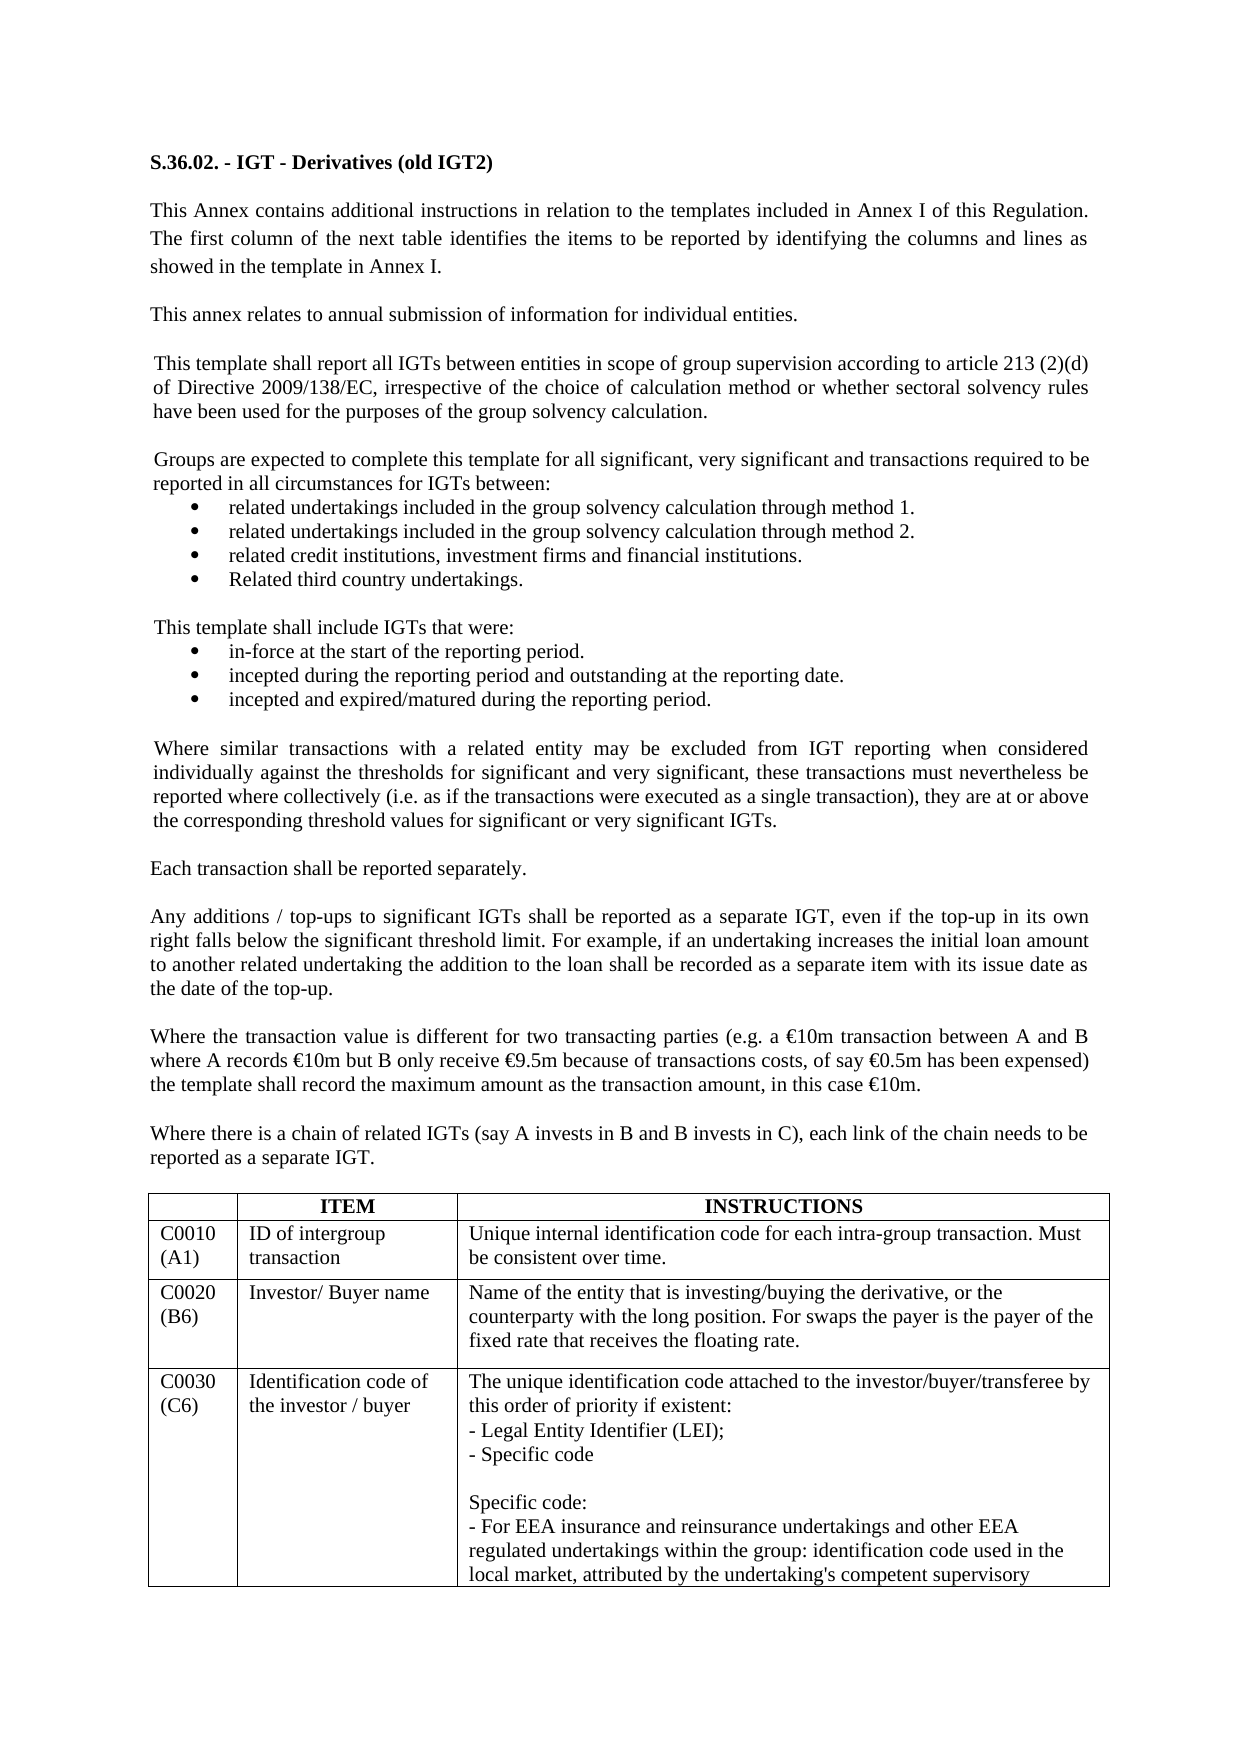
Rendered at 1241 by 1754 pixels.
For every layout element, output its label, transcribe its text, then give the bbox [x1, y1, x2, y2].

text Groups are expected to complete this template for all significant, very significant and transactions required to be reported in all circumstances for IGTs between: [153, 447, 1090, 495]
table_cell C0020 (B6) [149, 1280, 237, 1368]
table_cell Name of the entity that is investing/buying the derivative, or the counterparty with the long position. For swaps the payer is the payer of the fixed rate that receives the floating rate. [458, 1280, 1109, 1368]
list related credit institutions, investment firms and financial institutions. [191, 543, 1090, 567]
text This template shall include IGTs that were: [153, 615, 1090, 639]
text Where similar transactions with a related entity may be excluded from IGT reporting when considered individually against the thresholds for significant and very significant, these transactions must nevertheless be reported where collectively (i.e. as if the transactions were executed as a single transaction), they are at or above the corresponding threshold values for significant or very significant IGTs. [153, 736, 1090, 832]
table_cell ID of intergroup transaction [238, 1221, 457, 1279]
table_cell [458, 1369, 1109, 1586]
text Any additions / top-ups to significant IGTs shall be reported as a separate IGT, even if the top-up in its own right falls below the significant threshold limit. For example, if an undertaking increases the initial loan amount to another related undertaking the addition to the loan shall be recorded as a separate item with its issue date as the date of the top-up. [150, 904, 1090, 1000]
text This template shall report all IGTs between entities in scope of group supervision according to article 213 (2)(d) of Directive 2009/138/EC, irrespective of the choice of calculation method or whether sectoral solvency rules have been used for the purposes of the group solvency calculation. [153, 351, 1090, 423]
text Where there is a chain of related IGTs (say A invests in B and B invests in C), each link of the chain needs to be reported as a separate IGT. [150, 1121, 1090, 1169]
text S.36.02. - IGT - Derivatives (old IGT2) [150, 150, 1090, 174]
text This Annex contains additional instructions in relation to the templates included in Annex I of this Regulation. The first column of the next table identifies the items to be reported by identifying the columns and lines as showed in the template in Annex I. [150, 198, 1090, 278]
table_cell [238, 1369, 457, 1586]
text Each transaction shall be reported separately. [150, 856, 1090, 880]
list in-force at the start of the reporting period. [191, 639, 1090, 663]
list incepted and expired/matured during the reporting period. [191, 687, 1090, 711]
list incepted during the reporting period and outstanding at the reporting date. [191, 663, 1090, 687]
table_header [149, 1194, 237, 1220]
list related undertakings included in the group solvency calculation through method 1. [191, 495, 1090, 519]
list related undertakings included in the group solvency calculation through method 2. [191, 519, 1090, 543]
table_header INSTRUCTIONS [458, 1194, 1109, 1220]
list Related third country undertakings. [191, 567, 1090, 591]
table_cell C0010 (A1) [149, 1221, 237, 1279]
table_cell C0030 (C6) [149, 1369, 237, 1586]
table_cell Unique internal identification code for each intra-group transaction. Must be consistent over time. [458, 1221, 1109, 1279]
text Where the transaction value is different for two transacting parties (e.g. a €10m transaction between A and B where A records €10m but B only receive €9.5m because of transactions costs, of say €0.5m has been expensed) the template shall record the maximum amount as the transaction amount, in this case €10m. [150, 1024, 1090, 1096]
table_header ITEM [238, 1194, 457, 1220]
table_cell Investor/ Buyer name [238, 1280, 457, 1368]
text This annex relates to annual submission of information for individual entities. [150, 302, 1090, 326]
